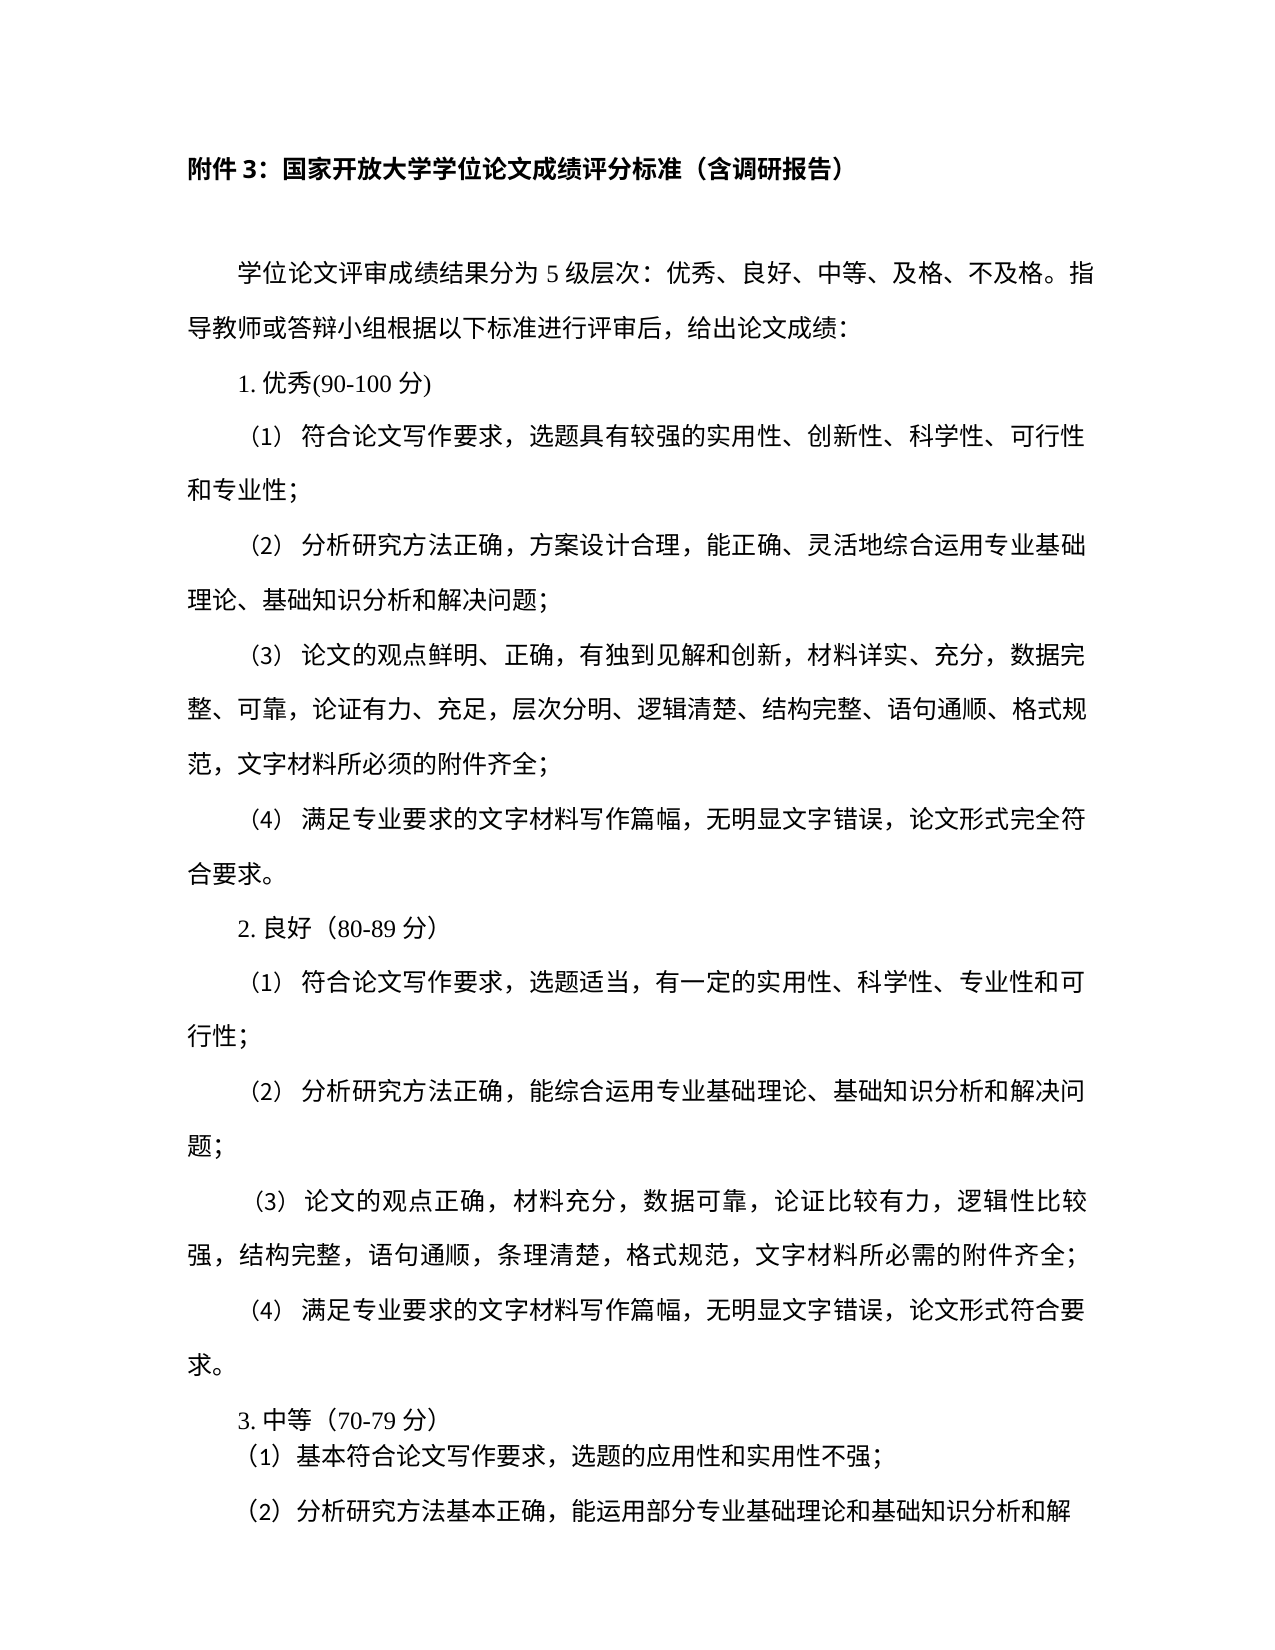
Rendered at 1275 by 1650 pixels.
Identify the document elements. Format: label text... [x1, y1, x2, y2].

list 满足专业要求的文字材料写作篇幅，无明显文字错误，论文形式完全符合要求。 [187, 799, 1087, 890]
list 分析研究方法正确，方案设计合理，能正确、灵活地综合运用专业基础理论、基础知识分析和解决问题； [187, 526, 1087, 617]
list 论文的观点鲜明、正确，有独到见解和创新，材料详实、充分，数据完整、可靠，论证有力、充足，层次分明、逻辑清楚、结构完整、语句通顺、格式规范，文字材料所必须的附件齐全； [187, 635, 1088, 781]
list 符合论文写作要求，选题适当，有一定的实用性、科学性、专业性和可行性； [187, 962, 1087, 1053]
text 1. 优秀(90-100 分) [237, 363, 1146, 399]
subtitle 附件3：国家开放大学学位论文成绩评分标准（含调研报告） [187, 150, 1146, 186]
list 论文的观点正确，材料充分，数据可靠，论证比较有力，逻辑性比较强，结构完整，语句通顺，条理清楚，格式规范，文字材料所必需的附件齐全； [187, 1181, 1087, 1272]
text 学位论文评审成绩结果分为 5 级层次：优秀、良好、中等、及格、不及格。指导教师或答辩小组根据以下标准进行评审后，给出论文成绩： [187, 254, 1095, 345]
list 满足专业要求的文字材料写作篇幅，无明显文字错误，论文形式符合要求。 [187, 1291, 1088, 1381]
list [208, 1491, 1088, 1527]
list （1）基本符合论文写作要求，选题的应用性和实用性不强； [208, 1436, 1088, 1473]
list 分析研究方法正确，能综合运用专业基础理论、基础知识分析和解决问题； [187, 1071, 1087, 1162]
list 符合论文写作要求，选题具有较强的实用性、创新性、科学性、可行性和专业性； [187, 416, 1087, 507]
text 3. 中等（70-79 分） [237, 1400, 1146, 1436]
text 2. 良好（80-89 分） [237, 909, 1146, 945]
